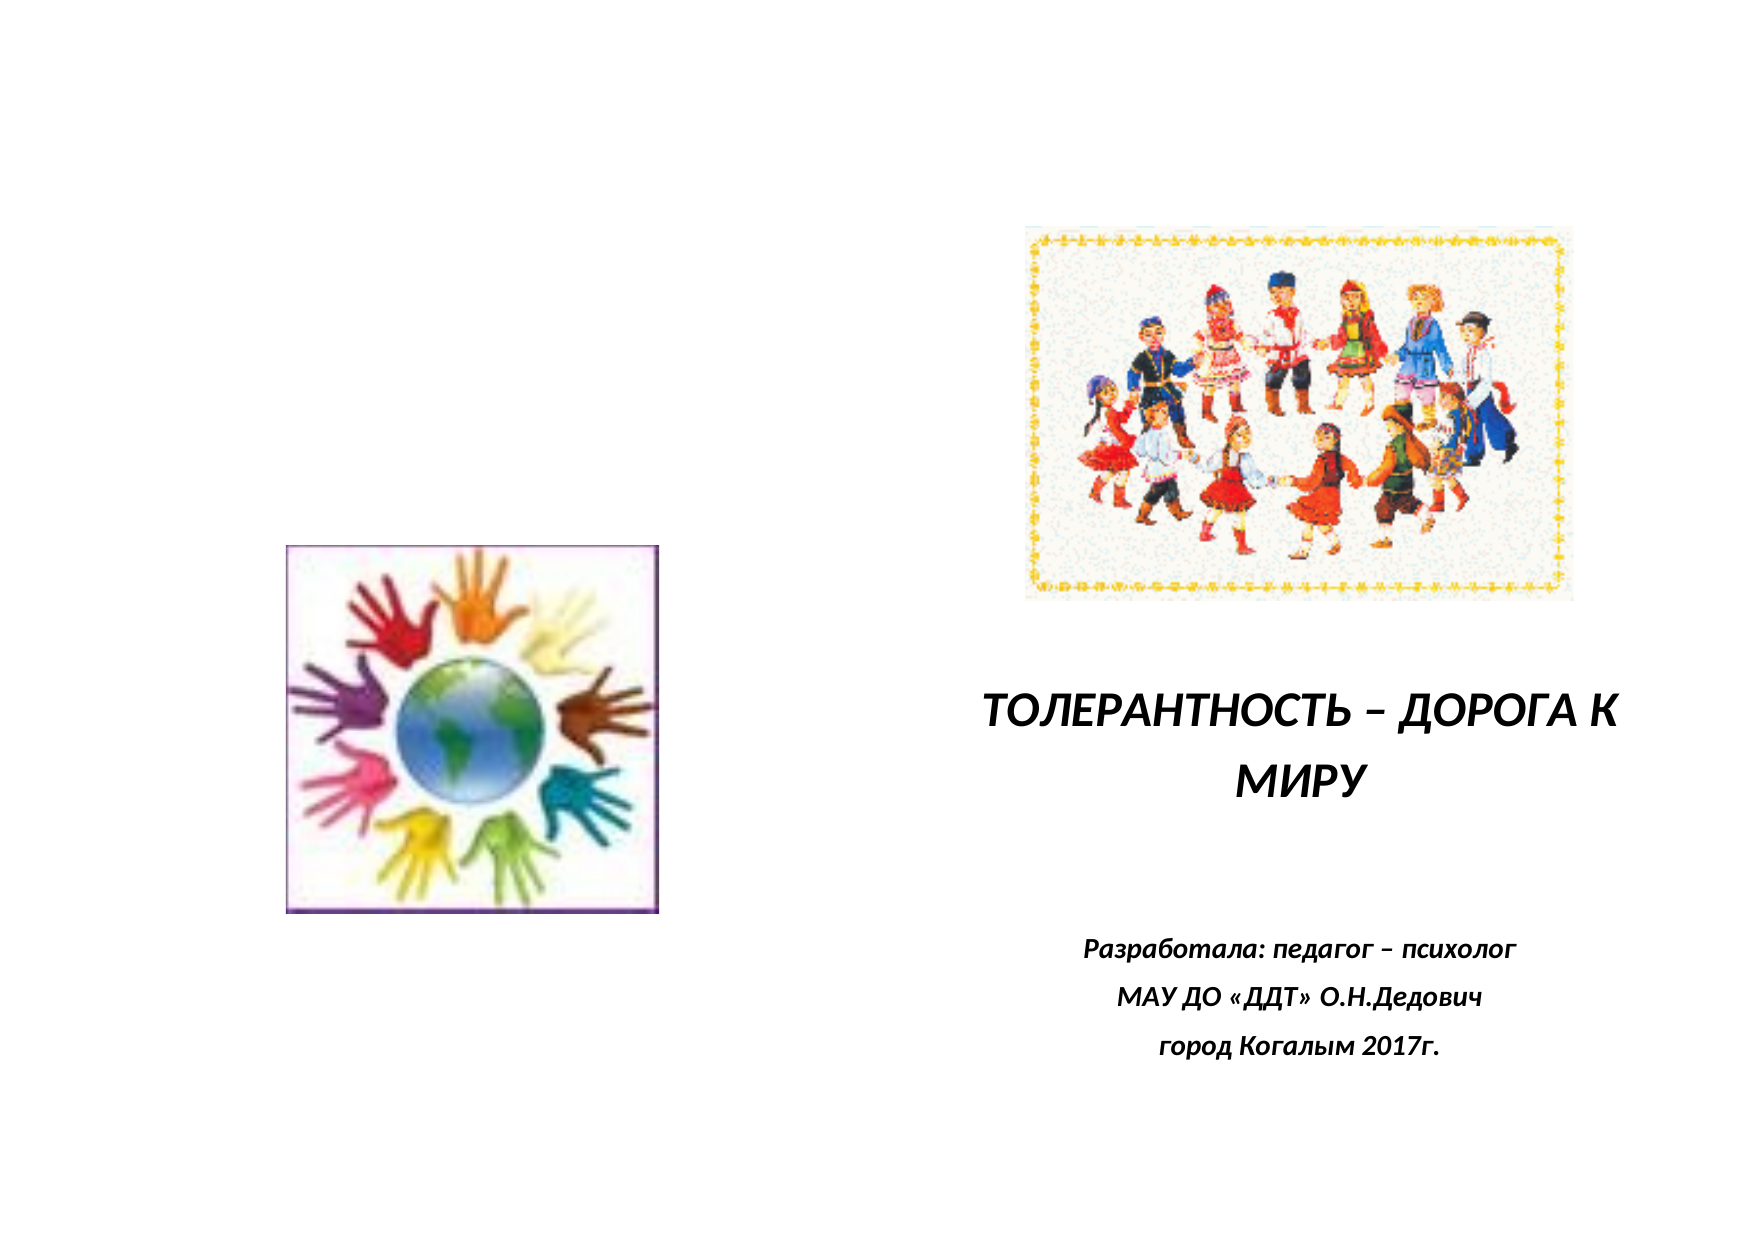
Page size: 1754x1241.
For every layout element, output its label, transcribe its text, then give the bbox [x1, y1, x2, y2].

text город Когалым 2017г. [930, 1027, 1668, 1062]
text МАУ ДО «ДДТ» О.Н.Дедович [930, 978, 1668, 1014]
picture [1025, 226, 1574, 601]
text ТОЛЕРАНТНОСТЬ – ДОРОГА К МИРУ [930, 678, 1668, 809]
picture [285, 545, 660, 914]
text Разработала: педагог – психолог [930, 930, 1668, 966]
